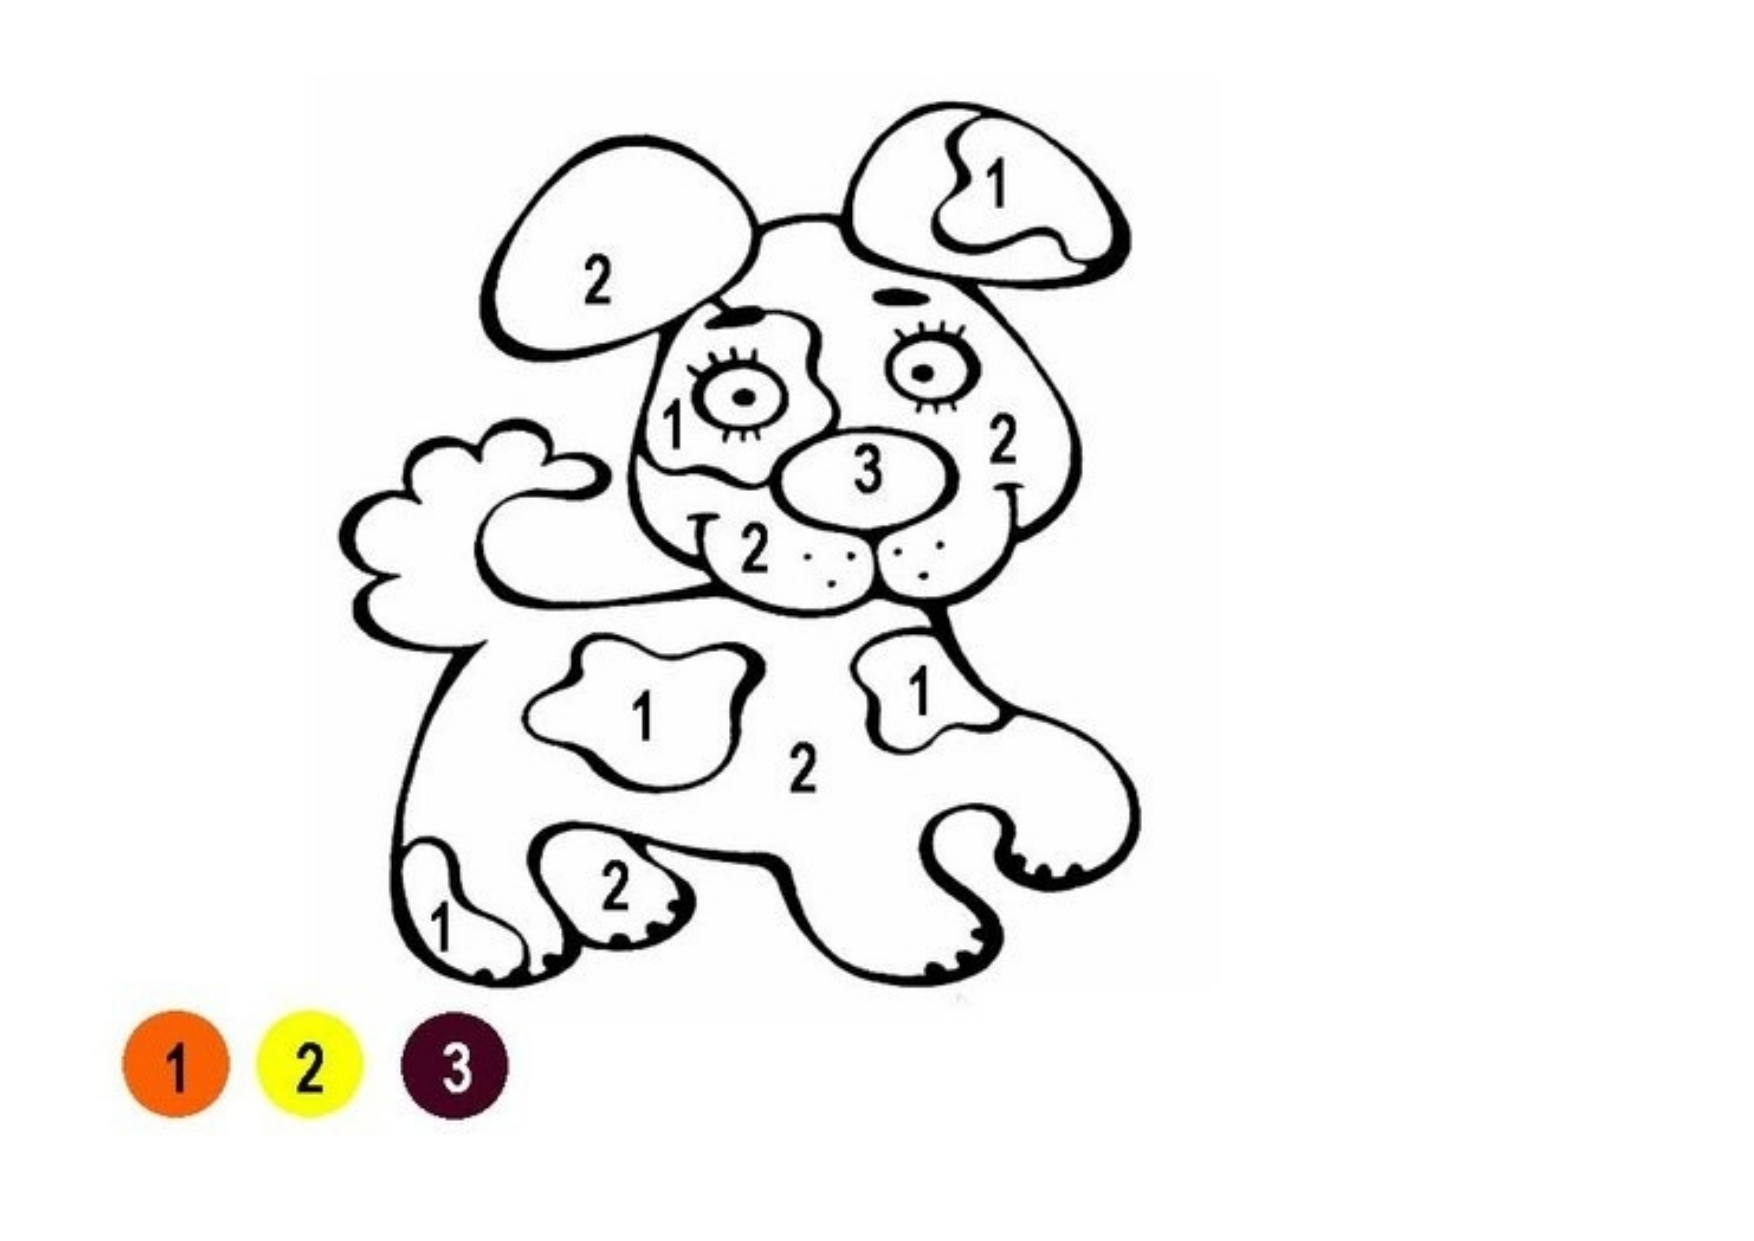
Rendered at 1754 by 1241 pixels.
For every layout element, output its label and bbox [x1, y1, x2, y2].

picture [75, 75, 1504, 1147]
